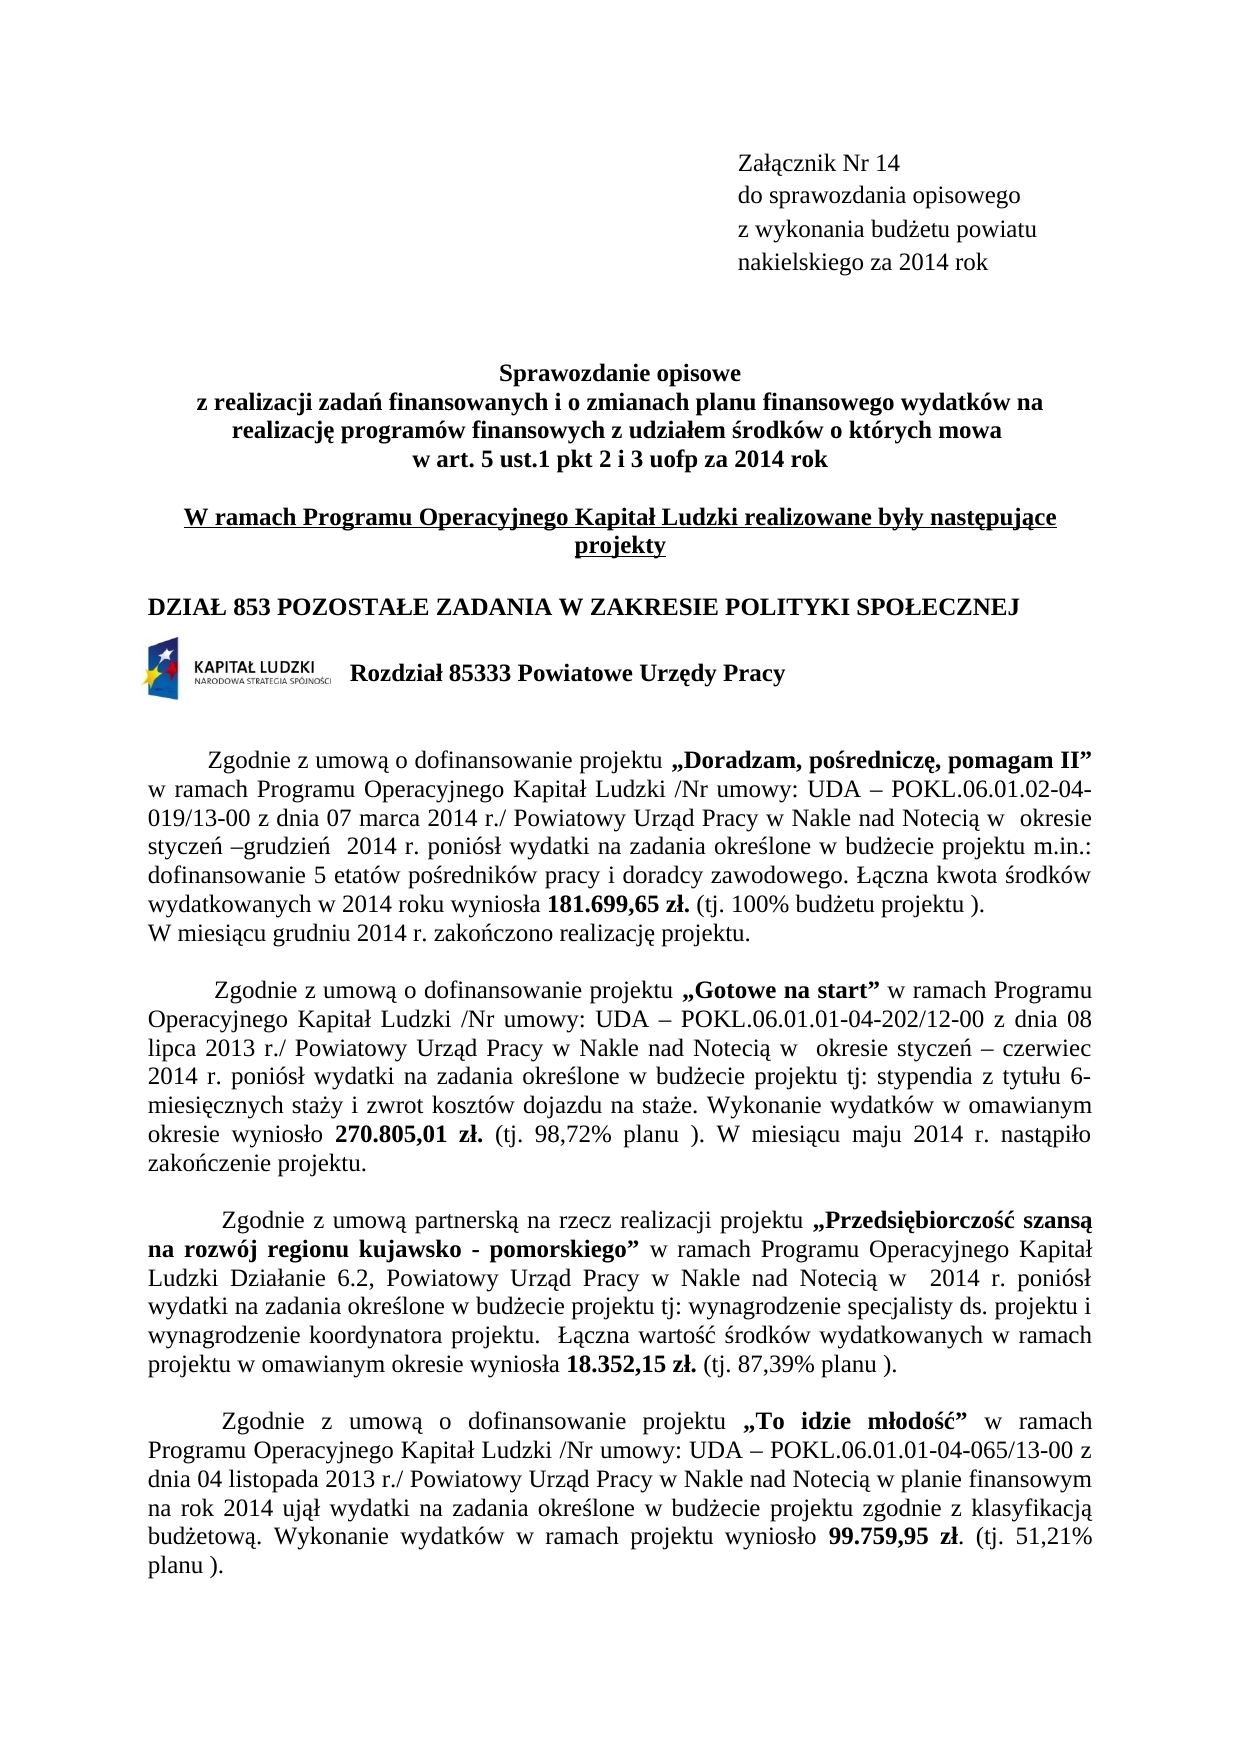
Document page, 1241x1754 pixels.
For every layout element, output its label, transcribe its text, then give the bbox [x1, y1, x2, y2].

text W ramach Programu Operacyjnego Kapitał Ludzki realizowane były następujące projekty [148, 502, 1093, 559]
text DZIAŁ 853 POZOSTAŁE ZADANIA W ZAKRESIE POLITYKI SPOŁECZNEJ [148, 592, 1093, 621]
text W miesiącu grudniu 2014 r. zakończono realizację projektu. [148, 918, 1093, 946]
text Sprawozdanie opisowe [148, 358, 1093, 387]
text Zgodnie z umową o dofinansowanie projektu „Gotowe na start” w ramach Programu Operacyjnego Kapitał Ludzki /Nr umowy: UDA – POKL.06.01.01-04-202/12-00 z dnia 08 lipca 2013 r./ Powiatowy Urząd Pracy w Nakle nad Notecią w okresie styczeń – czerwiec 2014 r. poniósł wydatki na zadania określone w budżecie projektu tj: stypendia z tytułu 6-miesięcznych staży i zwrot kosztów dojazdu na staże. Wykonanie wydatków w omawianym okresie wyniosło 270.805,01 zł. (tj. 98,72% planu ). W miesiącu maju 2014 r. nastąpiło zakończenie projektu. [148, 975, 1093, 1176]
text Zgodnie z umową o dofinansowanie projektu „Doradzam, pośredniczę, pomagam II” w ramach Programu Operacyjnego Kapitał Ludzki /Nr umowy: UDA – POKL.06.01.02-04-019/13-00 z dnia 07 marca 2014 r./ Powiatowy Urząd Pracy w Nakle nad Notecią w okresie styczeń –grudzień 2014 r. poniósł wydatki na zadania określone w budżecie projektu m.in.: dofinansowanie 5 etatów pośredników pracy i doradcy zawodowego. Łączna kwota środków wydatkowanych w 2014 roku wyniosła 181.699,65 zł. (tj. 100% budżetu projektu ). [148, 745, 1093, 918]
text z realizacji zadań finansowanych i o zmianach planu finansowego wydatków na realizację programów finansowych z udziałem środków o których mowa w art. 5 ust.1 pkt 2 i 3 uofp za 2014 rok [148, 387, 1093, 473]
text Załącznik Nr 14 do sprawozdania opisowego z wykonania budżetu powiatu nakielskiego za 2014 rok [738, 148, 1093, 275]
text Zgodnie z umową o dofinansowanie projektu „To idzie młodość” w ramach Programu Operacyjnego Kapitał Ludzki /Nr umowy: UDA – POKL.06.01.01-04-065/13-00 z dnia 04 listopada 2013 r./ Powiatowy Urząd Pracy w Nakle nad Notecią w planie finansowym na rok 2014 ujął wydatki na zadania określone w budżecie projektu zgodnie z klasyfikacją budżetową. Wykonanie wydatków w ramach projektu wyniosło 99.759,95 zł. (tj. 51,21% planu ). [148, 1406, 1093, 1579]
text Rozdział 85333 Powiatowe Urzędy Pracy [331, 658, 1093, 687]
text Zgodnie z umową partnerską na rzecz realizacji projektu „Przedsiębiorczość szansą na rozwój regionu kujawsko - pomorskiego” w ramach Programu Operacyjnego Kapitał Ludzki Działanie 6.2, Powiatowy Urząd Pracy w Nakle nad Notecią w 2014 r. poniósł wydatki na zadania określone w budżecie projektu tj: wynagrodzenie specjalisty ds. projektu i wynagrodzenie koordynatora projektu. Łączna wartość środków wydatkowanych w ramach projektu w omawianym okresie wyniosła 18.352,15 zł. (tj. 87,39% planu ). [148, 1205, 1093, 1378]
picture [140, 637, 331, 700]
